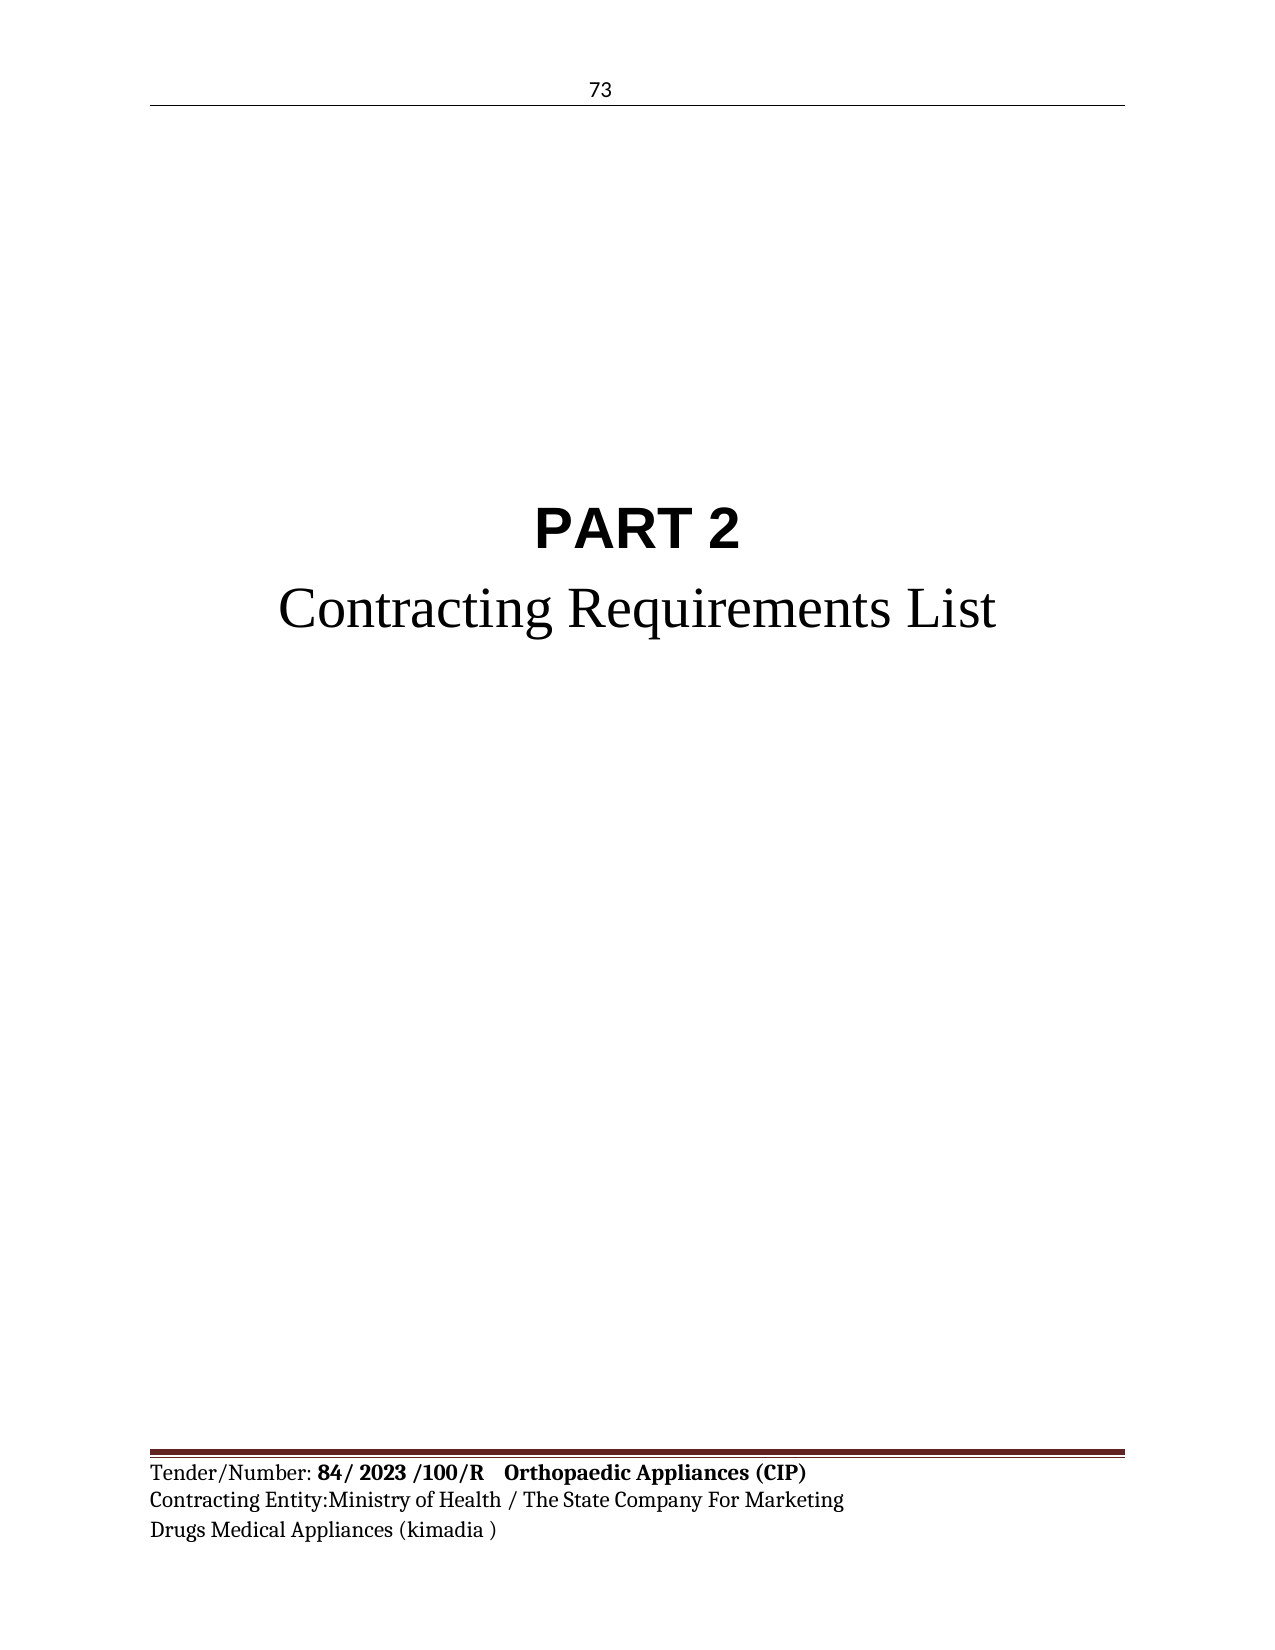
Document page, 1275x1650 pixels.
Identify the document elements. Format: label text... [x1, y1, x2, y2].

text Contracting Requirements List [150, 573, 1125, 640]
text PART 2 [150, 494, 1125, 561]
